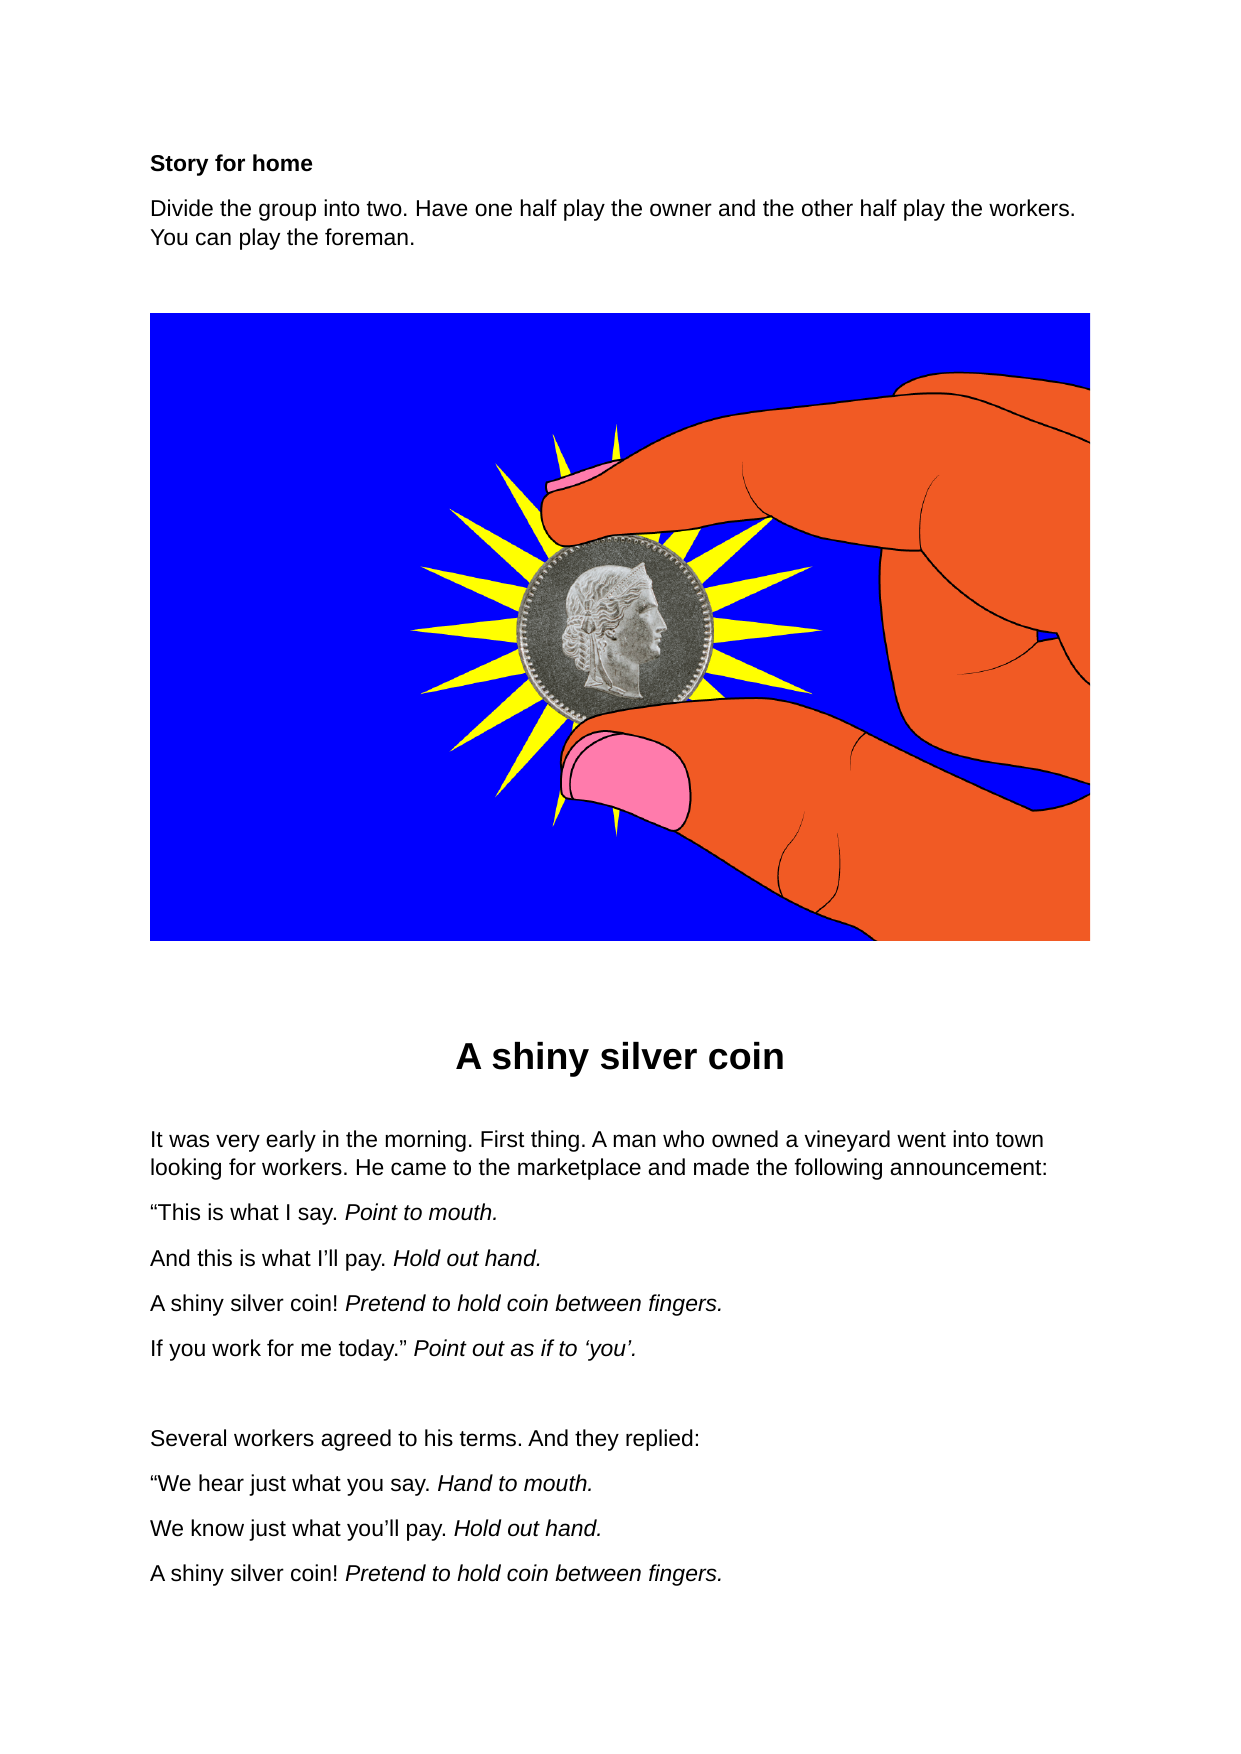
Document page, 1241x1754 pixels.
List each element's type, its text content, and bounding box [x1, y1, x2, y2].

text A shiny silver coin! Pretend to hold coin between fingers. [150, 1289, 1090, 1316]
text And this is what I’ll pay. Hold out hand. [150, 1244, 1090, 1271]
text “We hear just what you say. Hand to mouth. [150, 1470, 1090, 1496]
text It was very early in the morning. First thing. A man who owned a vineyard went into town looking for workers. He came to the marketplace and made the following announcement: [150, 1126, 1090, 1181]
text Several workers agreed to his terms. And they replied: [150, 1425, 1090, 1451]
text Story for home [150, 150, 1090, 176]
text A shiny silver coin! Pretend to hold coin between fingers. [150, 1560, 1090, 1587]
text If you work for me today.” Point out as if to ‘you’. [150, 1335, 1090, 1361]
subtitle A shiny silver coin [150, 1034, 1090, 1077]
text Divide the group into two. Have one half play the owner and the other half play the workers. You can play the foreman. [150, 195, 1090, 250]
text We know just what you’ll pay. Hold out hand. [150, 1515, 1090, 1541]
text “This is what I say. Point to mouth. [150, 1199, 1090, 1226]
picture [150, 313, 1091, 941]
